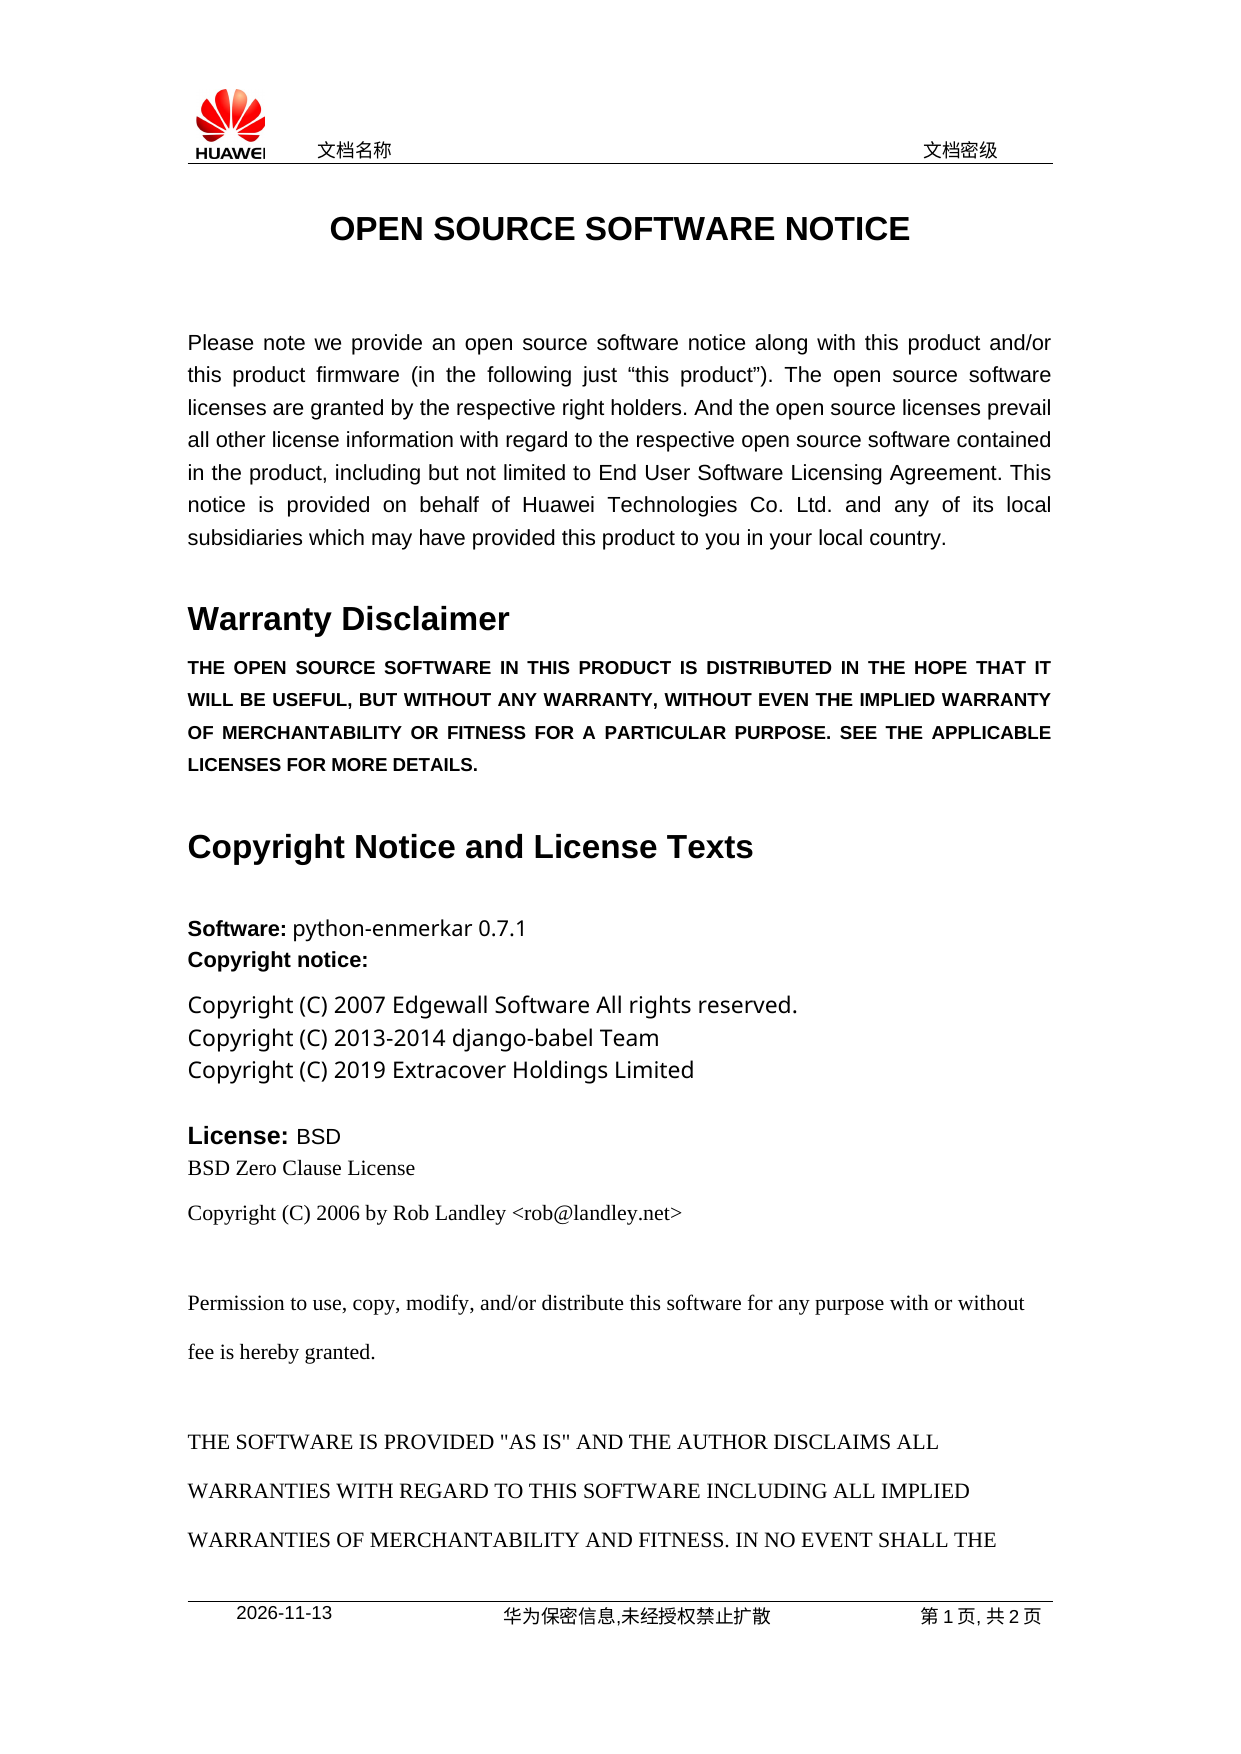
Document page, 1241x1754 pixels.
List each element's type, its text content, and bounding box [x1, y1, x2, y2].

text Copyright Notice and License Texts [187, 814, 1053, 879]
picture [196, 89, 265, 159]
text Warranty Disclaimer [187, 586, 1053, 651]
text Copyright (C) 2007 Edgewall Software All rights reserved. [187, 989, 1053, 1021]
text BSD Zero Clause License [187, 1151, 1053, 1184]
title Software: python-enmerkar 0.7.1 [187, 911, 1053, 944]
text Please note we provide an open source software notice along with this product and/or this product firmware (in the following just “this product”). The open source software licenses are granted by the respective right holders. And the open source licenses prevail all other license information with regard to the respective open source software contained in the product, including but not limited to End User Software Licensing Agreement. This notice is provided on behalf of Huawei Technologies Co. Ltd. and any of its local subsidiaries which may have provided this product to you in your local country. [187, 326, 1053, 554]
text Copyright notice: [187, 944, 1053, 976]
text Copyright (C) 2006 by Rob Landley <rob@landley.net> [187, 1196, 1053, 1229]
text OPEN SOURCE SOFTWARE NOTICE [187, 196, 1053, 261]
text License: BSD [187, 1119, 1053, 1151]
text Copyright (C) 2013-2014 django-babel Team [187, 1021, 1053, 1054]
text Copyright (C) 2019 Extracover Holdings Limited [187, 1054, 1053, 1086]
text Permission to use, copy, modify, and/or distribute this software for any purpose with or without fee is hereby granted. [187, 1287, 1053, 1368]
text The open source software in this product is distributed in the hope that it will be useful, but WITHOUT ANY WARRANTY, without even the implied warranty of MERCHANTABILITY or FITNESS FOR A PARTICULAR PURPOSE. See the applicable licenses for more details. [187, 651, 1053, 781]
